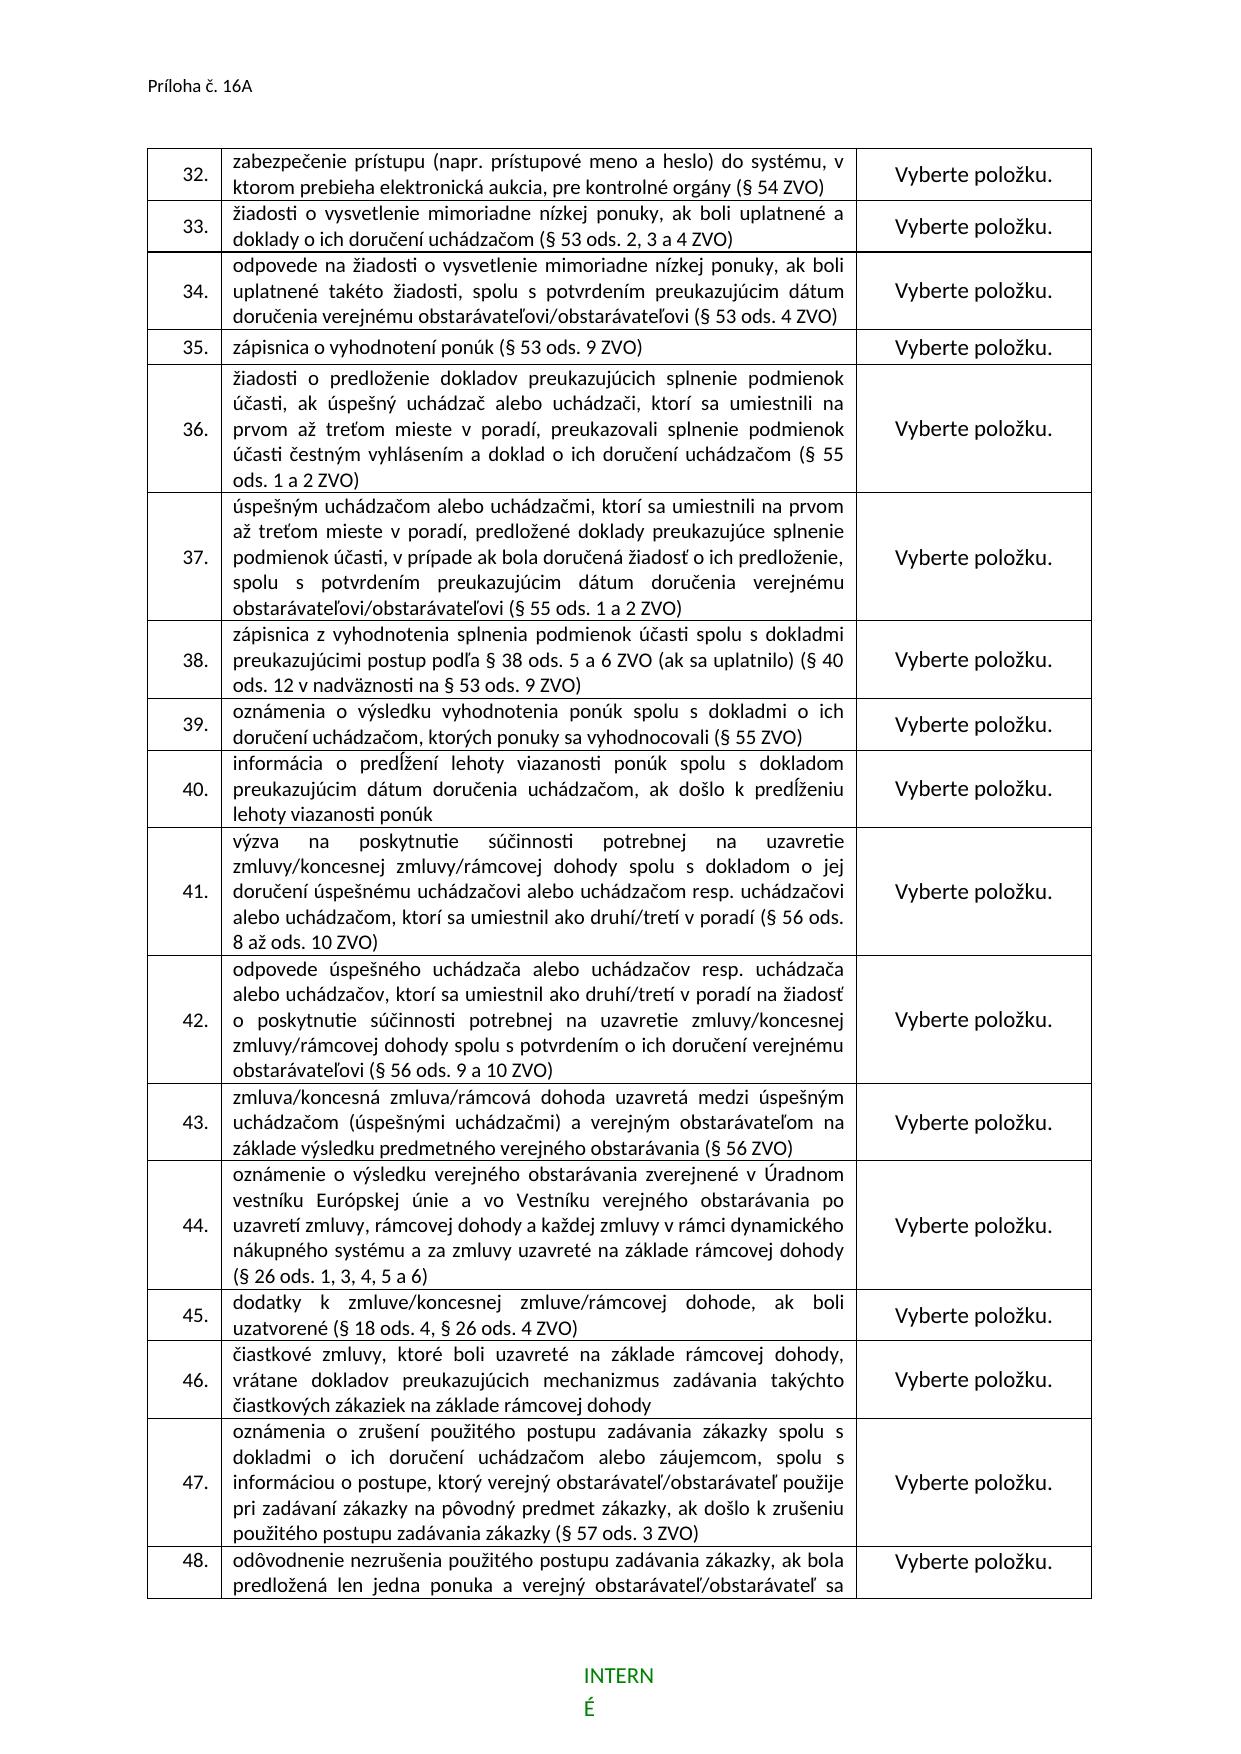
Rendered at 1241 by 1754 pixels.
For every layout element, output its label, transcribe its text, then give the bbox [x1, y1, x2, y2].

table_cell [148, 201, 221, 251]
table_cell [148, 1290, 221, 1340]
table_cell [148, 149, 221, 199]
table_cell [148, 1341, 221, 1418]
table_cell oznámenia o výsledku vyhodnotenia ponúk spolu s dokladmi o ich doručení uchádzačom, ktorých ponuky sa vyhodnocovali (§ 55 ZVO) [222, 699, 856, 749]
table_cell [148, 330, 221, 364]
table_cell [148, 1547, 221, 1598]
table_cell [148, 1419, 221, 1546]
table_cell [148, 365, 221, 492]
table_cell zabezpečenie prístupu (napr. prístupové meno a heslo) do systému, v ktorom prebieha elektronická aukcia, pre kontrolné orgány (§ 54 ZVO) [222, 149, 856, 199]
table_cell zápisnica o vyhodnotení ponúk (§ 53 ods. 9 ZVO) [222, 330, 856, 364]
table_cell zápisnica z vyhodnotenia splnenia podmienok účasti spolu s dokladmi preukazujúcimi postup podľa § 38 ods. 5 a 6 ZVO (ak sa uplatnilo) (§ 40 ods. 12 v nadväznosti na § 53 ods. 9 ZVO) [222, 621, 856, 698]
table_cell dodatky k zmluve/koncesnej zmluve/rámcovej dohode, ak boli uzatvorené (§ 18 ods. 4, § 26 ods. 4 ZVO) [222, 1290, 856, 1340]
table_cell [148, 253, 221, 329]
table_cell žiadosti o vysvetlenie mimoriadne nízkej ponuky, ak boli uplatnené a doklady o ich doručení uchádzačom (§ 53 ods. 2, 3 a 4 ZVO) [222, 201, 856, 251]
table_cell zmluva/koncesná zmluva/rámcová dohoda uzavretá medzi úspešným uchádzačom (úspešnými uchádzačmi) a verejným obstarávateľom na základe výsledku predmetného verejného obstarávania (§ 56 ZVO) [222, 1084, 856, 1160]
table_cell oznámenie o výsledku verejného obstarávania zverejnené v Úradnom vestníku Európskej únie a vo Vestníku verejného obstarávania po uzavretí zmluvy, rámcovej dohody a každej zmluvy v rámci dynamického nákupného systému a za zmluvy uzavreté na základe rámcovej dohody (§ 26 ods. 1, 3, 4, 5 a 6) [222, 1161, 856, 1288]
table_cell úspešným uchádzačom alebo uchádzačmi, ktorí sa umiestnili na prvom až treťom mieste v poradí, predložené doklady preukazujúce splnenie podmienok účasti, v prípade ak bola doručená žiadosť o ich predloženie, spolu s potvrdením preukazujúcim dátum doručenia verejnému obstarávateľovi/obstarávateľovi (§ 55 ods. 1 a 2 ZVO) [222, 493, 856, 620]
table_cell [148, 621, 221, 698]
table_cell žiadosti o predloženie dokladov preukazujúcich splnenie podmienok účasti, ak úspešný uchádzač alebo uchádzači, ktorí sa umiestnili na prvom až treťom mieste v poradí, preukazovali splnenie podmienok účasti čestným vyhlásením a doklad o ich doručení uchádzačom (§ 55 ods. 1 a 2 ZVO) [222, 365, 856, 492]
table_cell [222, 1547, 856, 1598]
table_cell [148, 493, 221, 620]
table_cell odpovede na žiadosti o vysvetlenie mimoriadne nízkej ponuky, ak boli uplatnené takéto žiadosti, spolu s potvrdením preukazujúcim dátum doručenia verejnému obstarávateľovi/obstarávateľovi (§ 53 ods. 4 ZVO) [222, 253, 856, 329]
table_cell odpovede úspešného uchádzača alebo uchádzačov resp. uchádzača alebo uchádzačov, ktorí sa umiestnil ako druhí/tretí v poradí na žiadosť o poskytnutie súčinnosti potrebnej na uzavretie zmluvy/koncesnej zmluvy/rámcovej dohody spolu s potvrdením o ich doručení verejnému obstarávateľovi (§ 56 ods. 9 a 10 ZVO) [222, 956, 856, 1083]
table_cell oznámenia o zrušení použitého postupu zadávania zákazky spolu s dokladmi o ich doručení uchádzačom alebo záujemcom, spolu s informáciou o postupe, ktorý verejný obstarávateľ/obstarávateľ použije pri zadávaní zákazky na pôvodný predmet zákazky, ak došlo k zrušeniu použitého postupu zadávania zákazky (§ 57 ods. 3 ZVO) [222, 1419, 856, 1546]
table_cell [148, 828, 221, 955]
table_cell [148, 699, 221, 749]
table_cell [148, 956, 221, 1083]
table_cell [148, 1084, 221, 1160]
table_cell čiastkové zmluvy, ktoré boli uzavreté na základe rámcovej dohody, vrátane dokladov preukazujúcich mechanizmus zadávania takýchto čiastkových zákaziek na základe rámcovej dohody [222, 1341, 856, 1418]
table_cell výzva na poskytnutie súčinnosti potrebnej na uzavretie zmluvy/koncesnej zmluvy/rámcovej dohody spolu s dokladom o jej doručení úspešnému uchádzačovi alebo uchádzačom resp. uchádzačovi alebo uchádzačom, ktorí sa umiestnil ako druhí/tretí v poradí (§ 56 ods. 8 až ods. 10 ZVO) [222, 828, 856, 955]
table_cell informácia o predĺžení lehoty viazanosti ponúk spolu s dokladom preukazujúcim dátum doručenia uchádzačom, ak došlo k predĺženiu lehoty viazanosti ponúk [222, 751, 856, 827]
table_cell [148, 751, 221, 827]
table_cell [148, 1161, 221, 1288]
